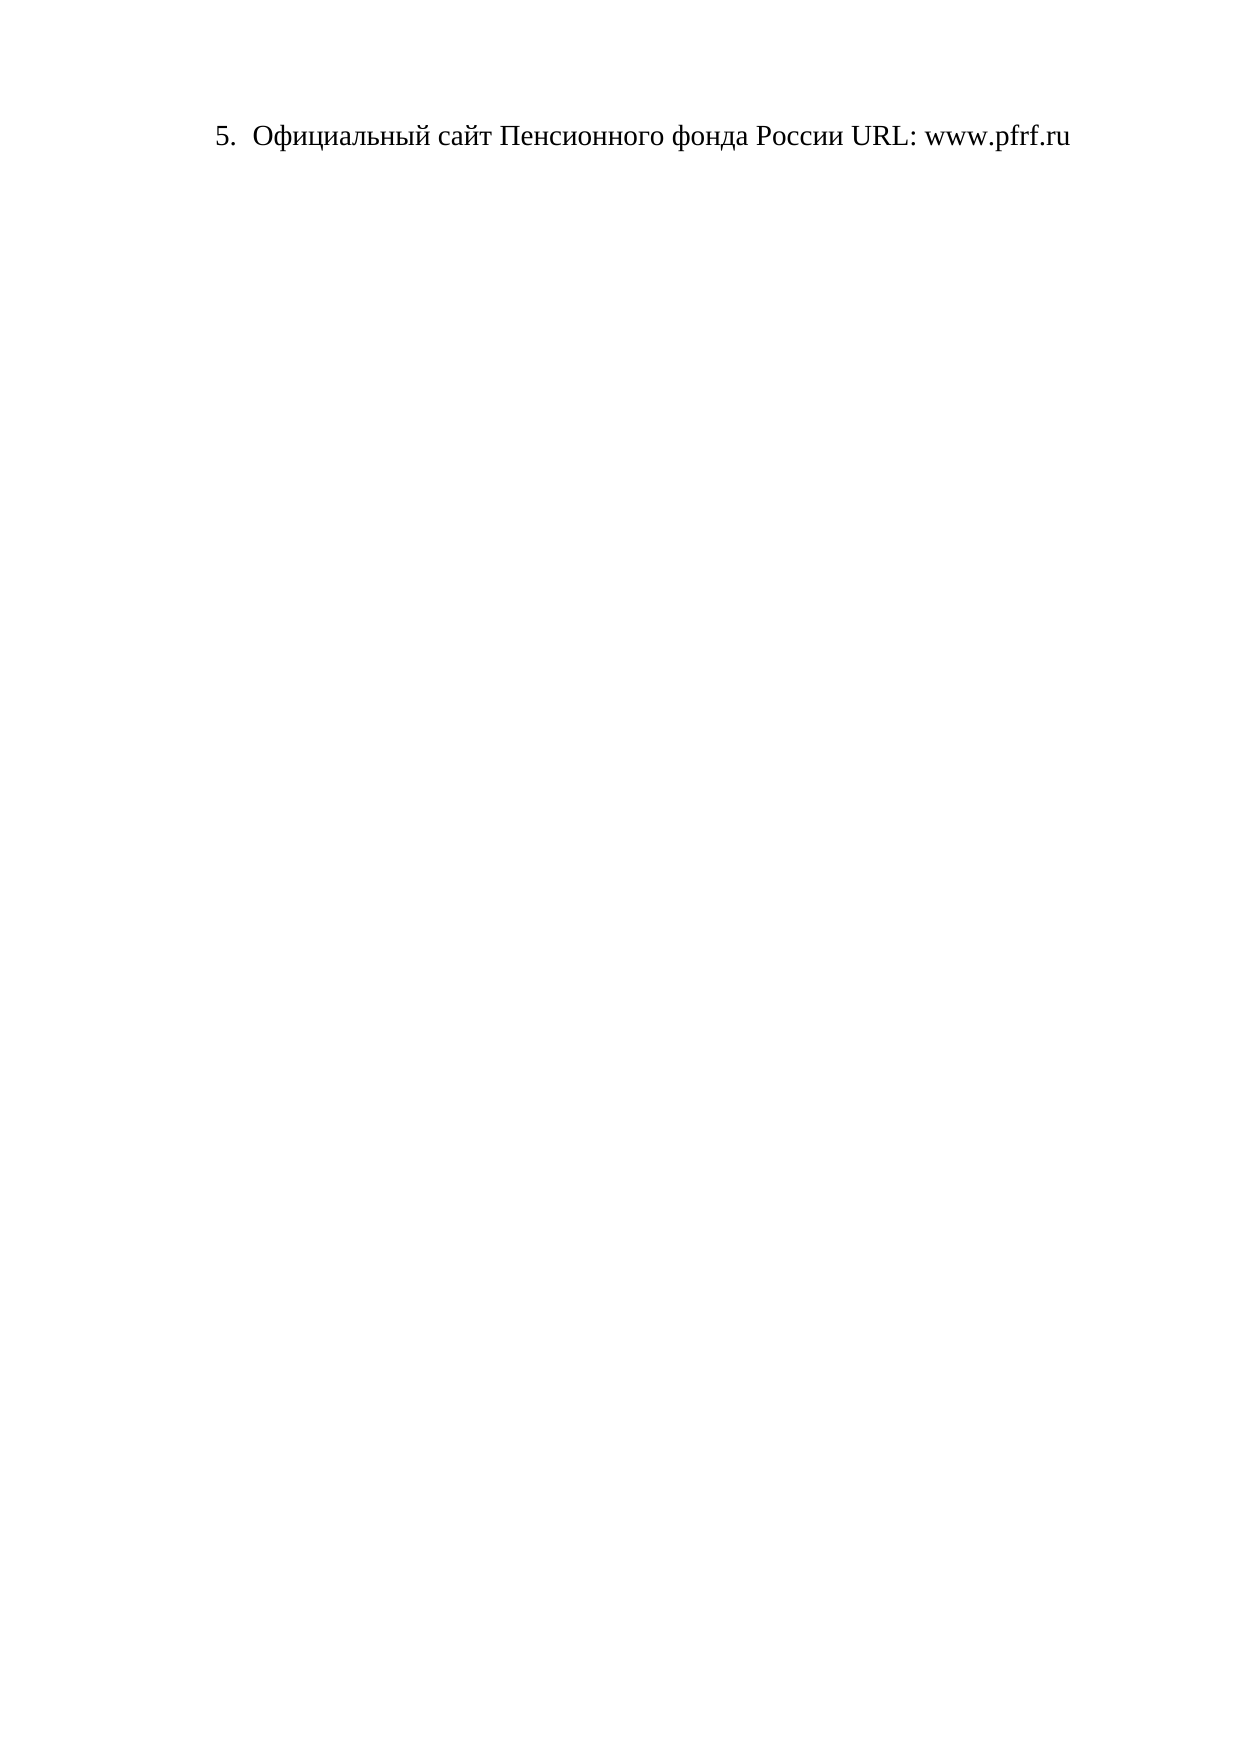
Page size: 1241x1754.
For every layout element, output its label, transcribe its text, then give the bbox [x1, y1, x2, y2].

list Официальный сайт Пенсионного фонда России URL: www.pfrf.ru [215, 118, 1152, 152]
